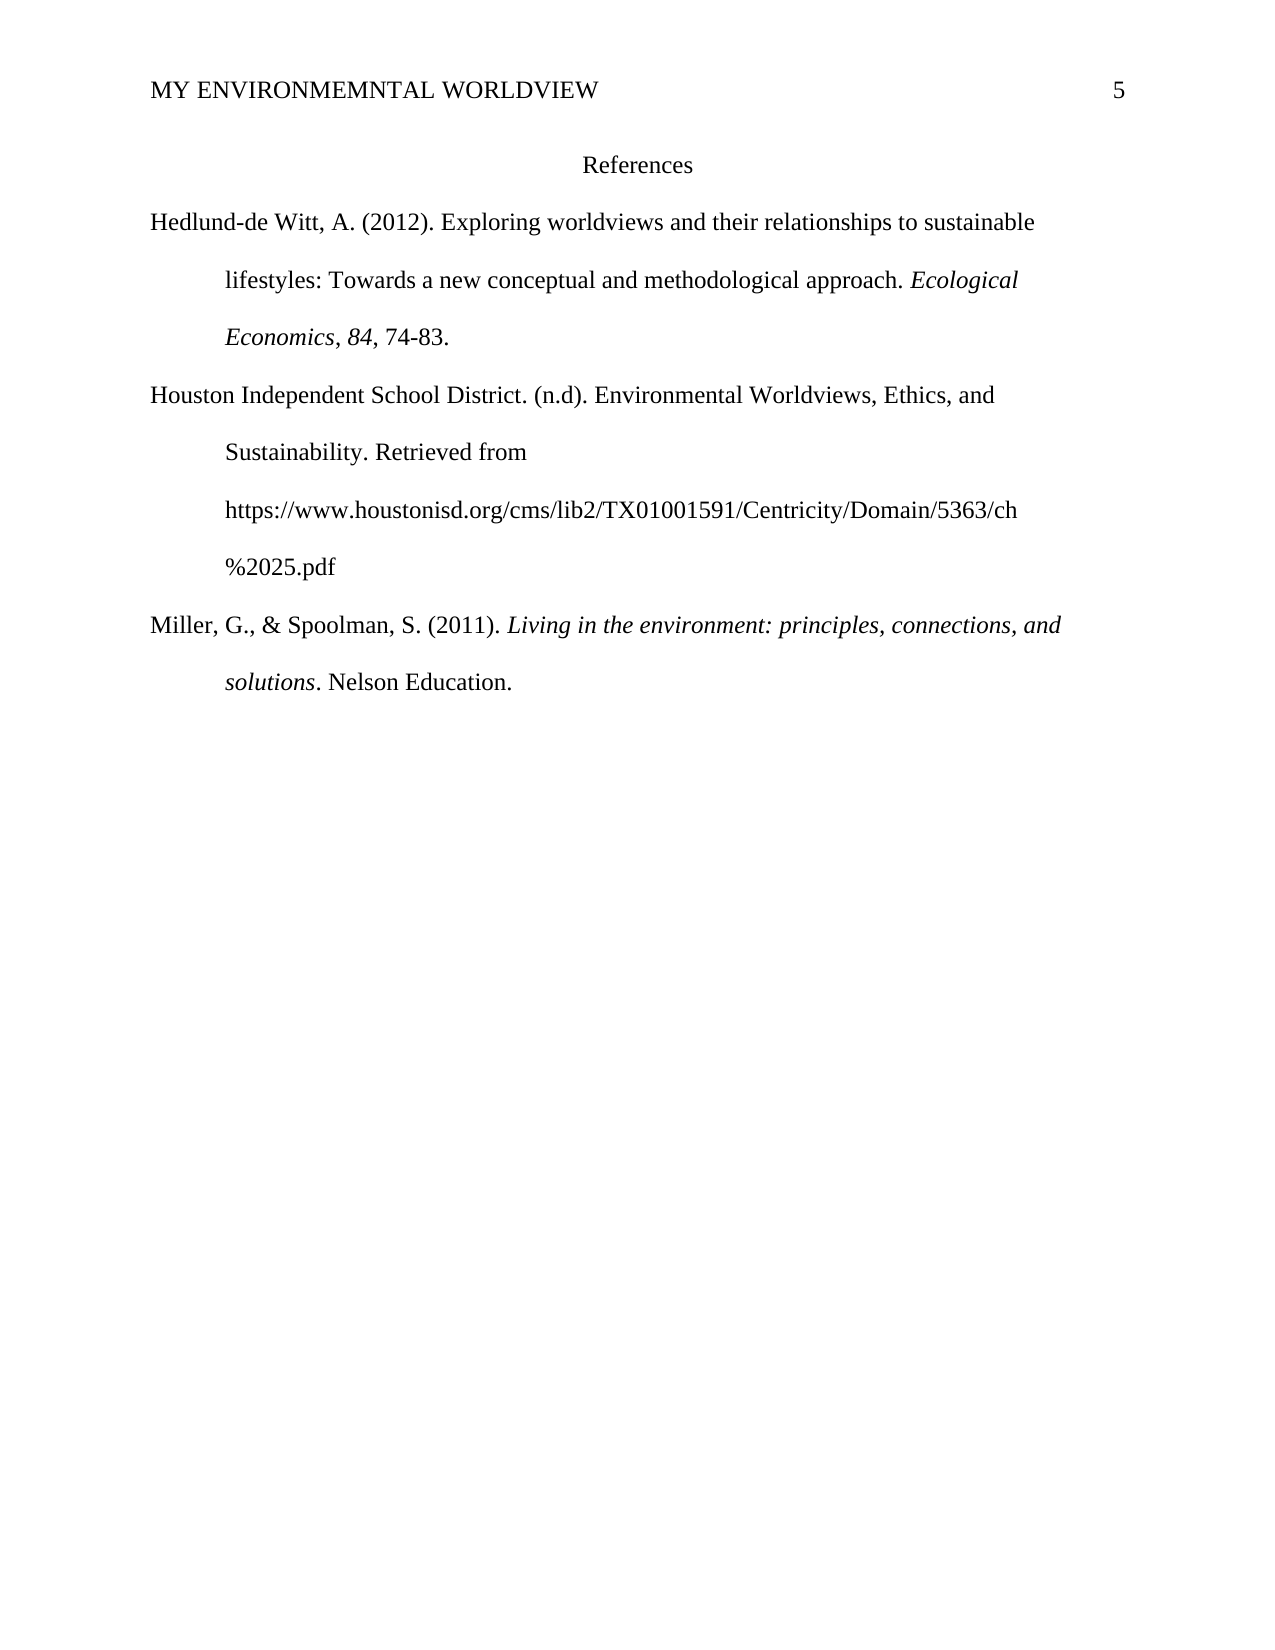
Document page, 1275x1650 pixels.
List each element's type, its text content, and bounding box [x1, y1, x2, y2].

text Miller, G., & Spoolman, S. (2011). Living in the environment: principles, connections, and solutions. Nelson Education. [150, 610, 1125, 696]
text References [150, 150, 1125, 179]
text Houston Independent School District. (n.d). Environmental Worldviews, Ethics, and Sustainability. Retrieved from https://www.houstonisd.org/cms/lib2/TX01001591/Centricity/Domain/5363/ch%2025.pdf [150, 380, 1125, 581]
text Hedlund-de Witt, A. (2012). Exploring worldviews and their relationships to sustainable lifestyles: Towards a new conceptual and methodological approach. Ecological Economics, 84, 74-83. [150, 207, 1125, 351]
